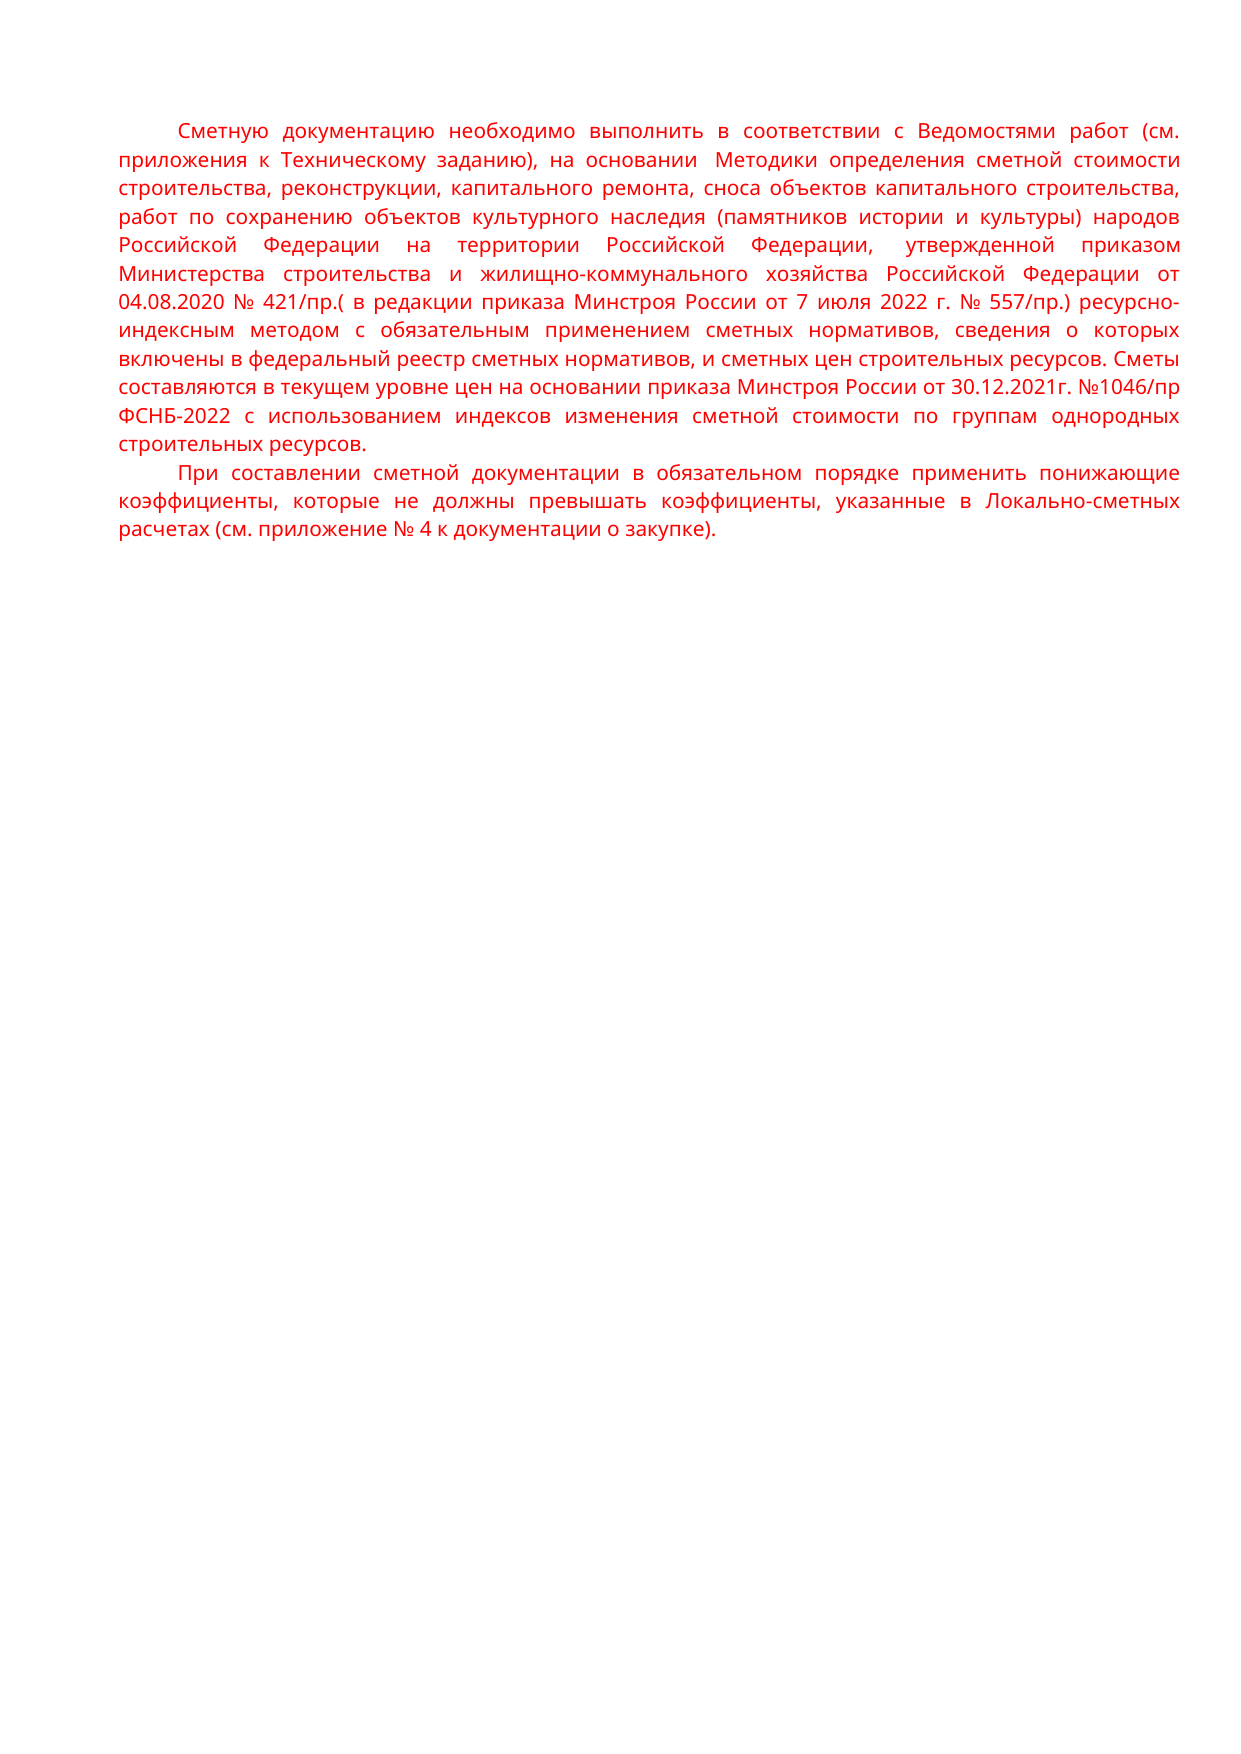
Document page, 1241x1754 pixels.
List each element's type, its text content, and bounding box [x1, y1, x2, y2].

text Сметную документацию необходимо выполнить в соответствии с Ведомостями работ (см. приложения к Техническому заданию), на основании Методики определения сметной стоимости строительства, реконструкции, капитального ремонта, сноса объектов капитального строительства, работ по сохранению объектов культурного наследия (памятников истории и культуры) народов Российской Федерации на территории Российской Федерации, утвержденной приказом Министерства строительства и жилищно-коммунального хозяйства Российской Федерации от 04.08.2020 № 421/пр.( в редакции приказа Минстроя России от 7 июля 2022 г. № 557/пр.) ресурсно-индексным методом с обязательным применением сметных нормативов, сведения о которых включены в федеральный реестр сметных нормативов, и сметных цен строительных ресурсов. Сметы составляются в текущем уровне цен на основании приказа Минстроя России от 30.12.2021г. №1046/пр ФСНБ-2022 с использованием индексов изменения сметной стоимости по группам однородных строительных ресурсов. [118, 116, 1181, 458]
text При составлении сметной документации в обязательном порядке применить понижающие коэффициенты, которые не должны превышать коэффициенты, указанные в Локально-сметных расчетах (см. приложение № 4 к документации о закупке). [118, 458, 1181, 543]
